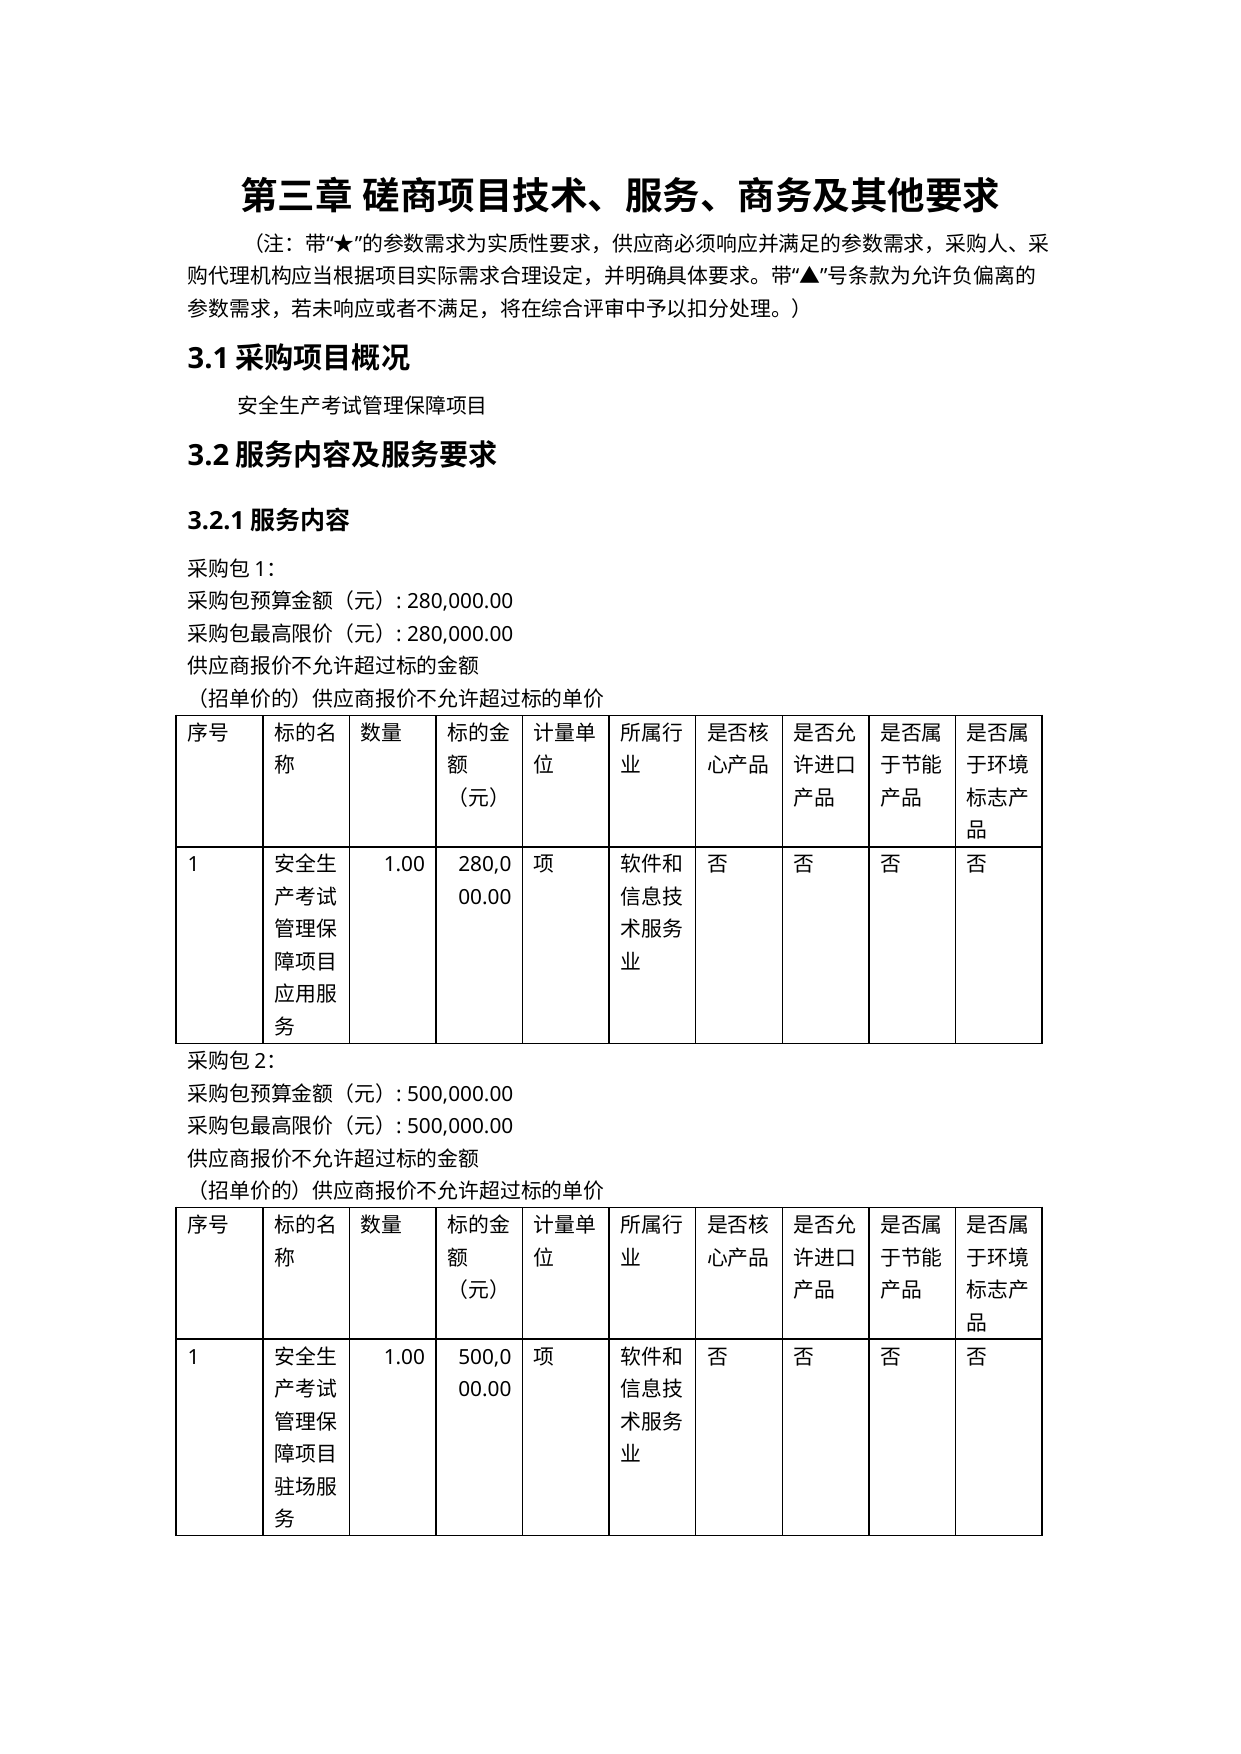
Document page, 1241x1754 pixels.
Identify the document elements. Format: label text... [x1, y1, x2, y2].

table_header 标的名称 [264, 716, 349, 846]
text 采购包最高限价（元）: 500,000.00 [187, 1109, 1053, 1142]
text 采购包2： [187, 1044, 1053, 1077]
table_header 计量单位 [523, 1208, 608, 1338]
text （招单价的）供应商报价不允许超过标的单价 [187, 1174, 1053, 1207]
text （注：带“★”的参数需求为实质性要求，供应商必须响应并满足的参数需求，采购人、采购代理机构应当根据项目实际需求合理设定，并明确具体要求。带“▲”号条款为允许负偏离的参数需求，若未响应或者不满足，将在综合评审中予以扣分处理。） [187, 227, 1053, 324]
table_cell 否 [696, 1340, 782, 1535]
table_cell 项 [523, 848, 608, 1043]
text 采购包1： [187, 552, 1053, 584]
table_cell 500,000.00 [437, 1340, 522, 1535]
table_cell 否 [870, 848, 955, 1043]
table_cell 否 [870, 1340, 955, 1535]
table_cell 1.00 [350, 1340, 435, 1535]
table_cell 安全生产考试管理保障项目应用服务 [264, 848, 349, 1043]
text 3.1采购项目概况 [187, 324, 1053, 389]
table_header 是否核心产品 [696, 1208, 782, 1338]
table_cell 项 [523, 1340, 608, 1535]
table_cell 1.00 [350, 848, 435, 1043]
table_cell 否 [696, 848, 782, 1043]
table_header 数量 [350, 1208, 435, 1338]
text 3.2服务内容及服务要求 [187, 422, 1053, 487]
table_header 是否属于环境标志产品 [956, 1208, 1041, 1338]
table_header 所属行业 [610, 1208, 695, 1338]
table_cell 软件和信息技术服务业 [610, 848, 695, 1043]
text 采购包最高限价（元）: 280,000.00 [187, 617, 1053, 649]
table_header 数量 [350, 716, 435, 846]
table_header 是否属于节能产品 [870, 716, 955, 846]
table_header 是否允许进口产品 [783, 716, 868, 846]
text 供应商报价不允许超过标的金额 [187, 649, 1053, 682]
text 采购包预算金额（元）: 500,000.00 [187, 1077, 1053, 1109]
table_header 是否属于环境标志产品 [956, 716, 1041, 846]
table_cell 软件和信息技术服务业 [610, 1340, 695, 1535]
text 安全生产考试管理保障项目 [187, 389, 1053, 422]
table_header 计量单位 [523, 716, 608, 846]
text 供应商报价不允许超过标的金额 [187, 1142, 1053, 1174]
table_header 是否核心产品 [696, 716, 782, 846]
table_cell 安全生产考试管理保障项目驻场服务 [264, 1340, 349, 1535]
table_cell 否 [956, 848, 1041, 1043]
table_header 标的金额 （元） [437, 716, 522, 846]
table_header 是否允许进口产品 [783, 1208, 868, 1338]
text 第三章 磋商项目技术、服务、商务及其他要求 [187, 162, 1053, 227]
table_cell 否 [956, 1340, 1041, 1535]
table_header 标的名称 [264, 1208, 349, 1338]
table_cell 否 [783, 1340, 868, 1535]
table_header 序号 [177, 1208, 262, 1338]
table_cell 1 [177, 1340, 262, 1535]
table_cell 否 [783, 848, 868, 1043]
text 3.2.1服务内容 [187, 487, 1053, 552]
table_header 所属行业 [610, 716, 695, 846]
text 采购包预算金额（元）: 280,000.00 [187, 584, 1053, 617]
table_cell 280,000.00 [437, 848, 522, 1043]
table_header 是否属于节能产品 [870, 1208, 955, 1338]
table_header 标的金额 （元） [437, 1208, 522, 1338]
table_header 序号 [177, 716, 262, 846]
table_cell 1 [177, 848, 262, 1043]
text （招单价的）供应商报价不允许超过标的单价 [187, 682, 1053, 714]
